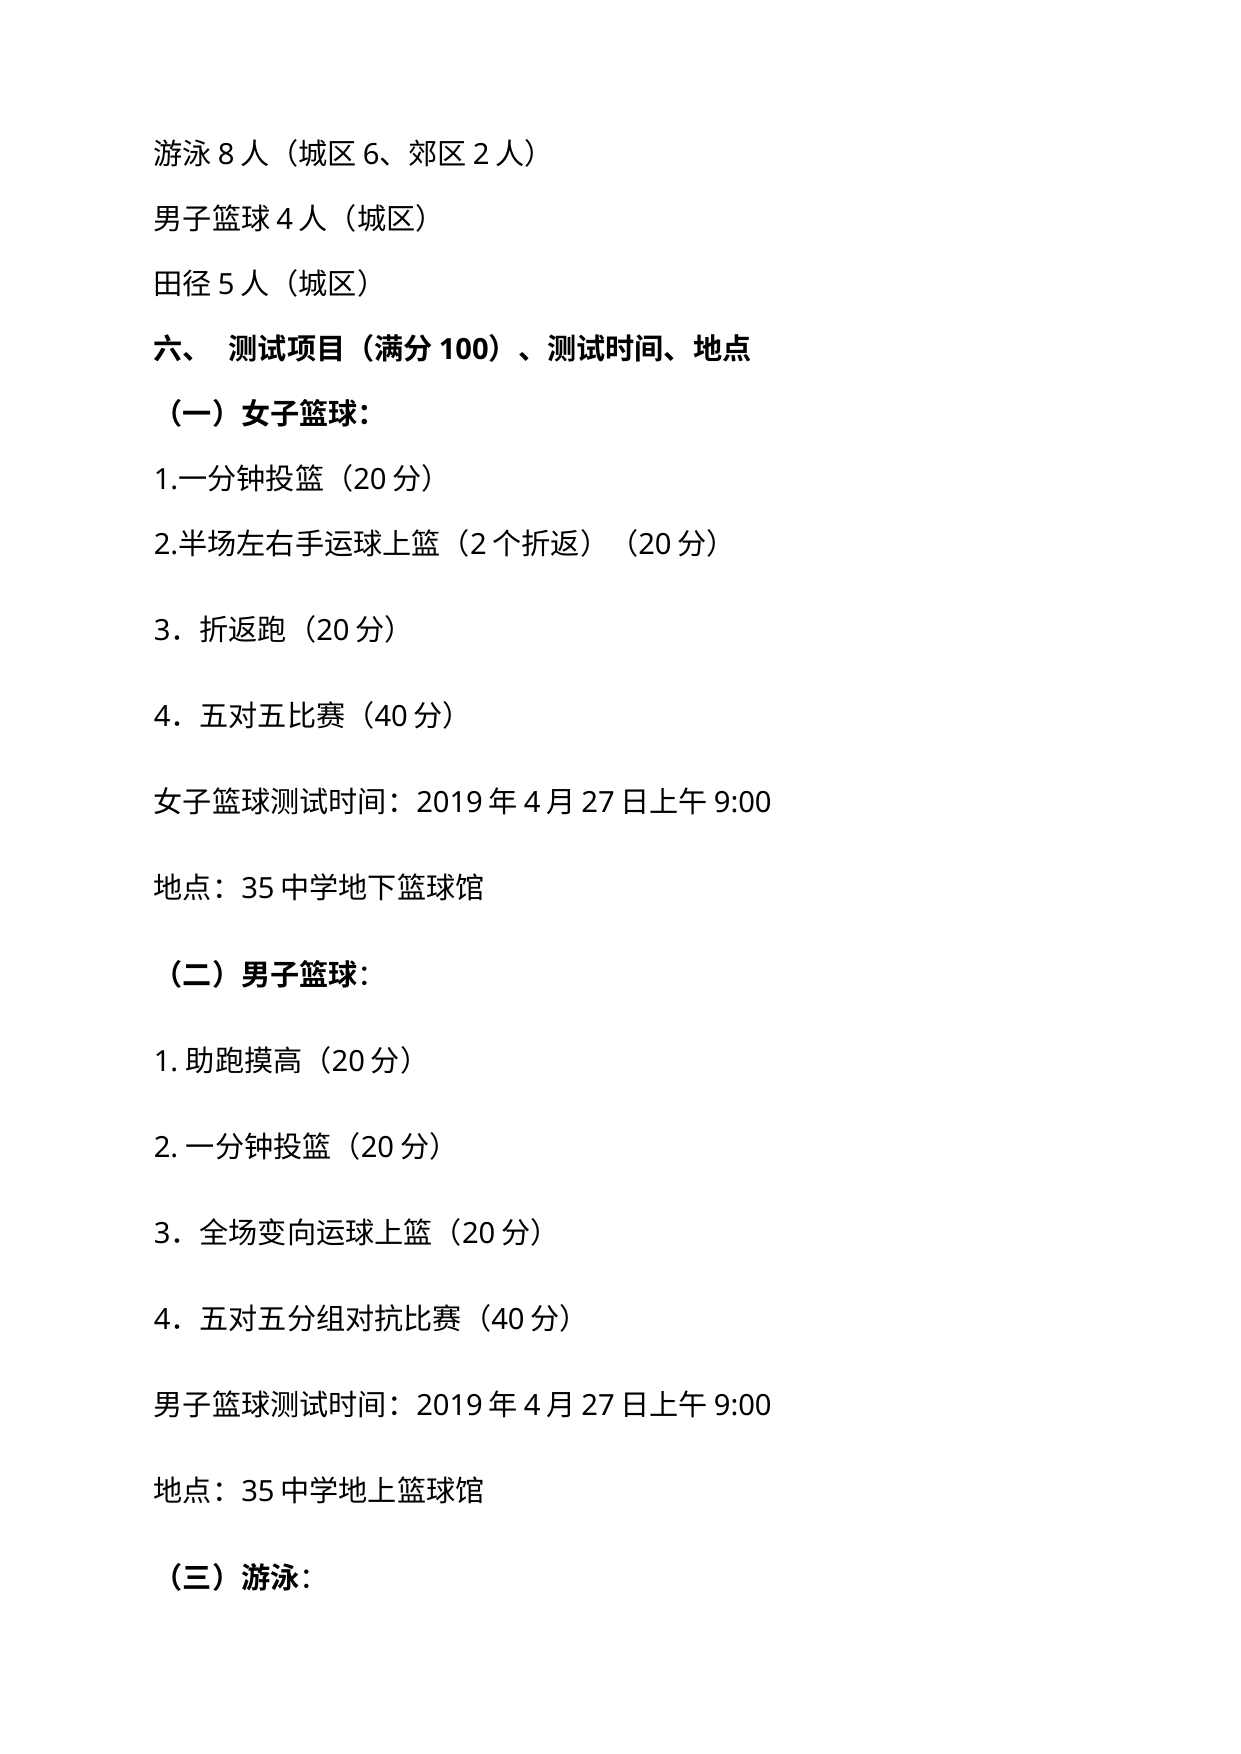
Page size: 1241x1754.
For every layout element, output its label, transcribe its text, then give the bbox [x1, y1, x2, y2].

text 4．五对五比赛（40分） [153, 681, 1087, 746]
text 女子篮球测试时间：2019年4月27日上午9:00 [153, 768, 1087, 833]
text 2. 一分钟投篮（20分） [153, 1112, 1087, 1177]
text 田径5人（城区） [153, 249, 1087, 314]
text 地点：35中学地下篮球馆 [153, 854, 1087, 919]
text 2.半场左右手运球上篮（2个折返）（20分） [153, 509, 1087, 574]
text （三）游泳： [153, 1543, 1087, 1608]
text （一）女子篮球： [153, 379, 1087, 444]
text 1.一分钟投篮（20分） [153, 444, 1087, 509]
text 3．全场变向运球上篮（20分） [153, 1198, 1087, 1263]
list 测试项目（满分100）、测试时间、地点 [153, 314, 1087, 379]
text 3．折返跑（20分） [153, 595, 1087, 660]
text 4．五对五分组对抗比赛（40分） [153, 1284, 1087, 1349]
text 游泳8人（城区6、郊区2人） [153, 119, 1087, 184]
text 男子篮球测试时间：2019年4月27日上午9:00 [153, 1371, 1087, 1436]
text 男子篮球4人（城区） [153, 184, 1087, 249]
text 地点：35中学地上篮球馆 [153, 1457, 1087, 1522]
text （二）男子篮球： [153, 940, 1087, 1005]
text 1. 助跑摸高（20分） [153, 1026, 1087, 1091]
